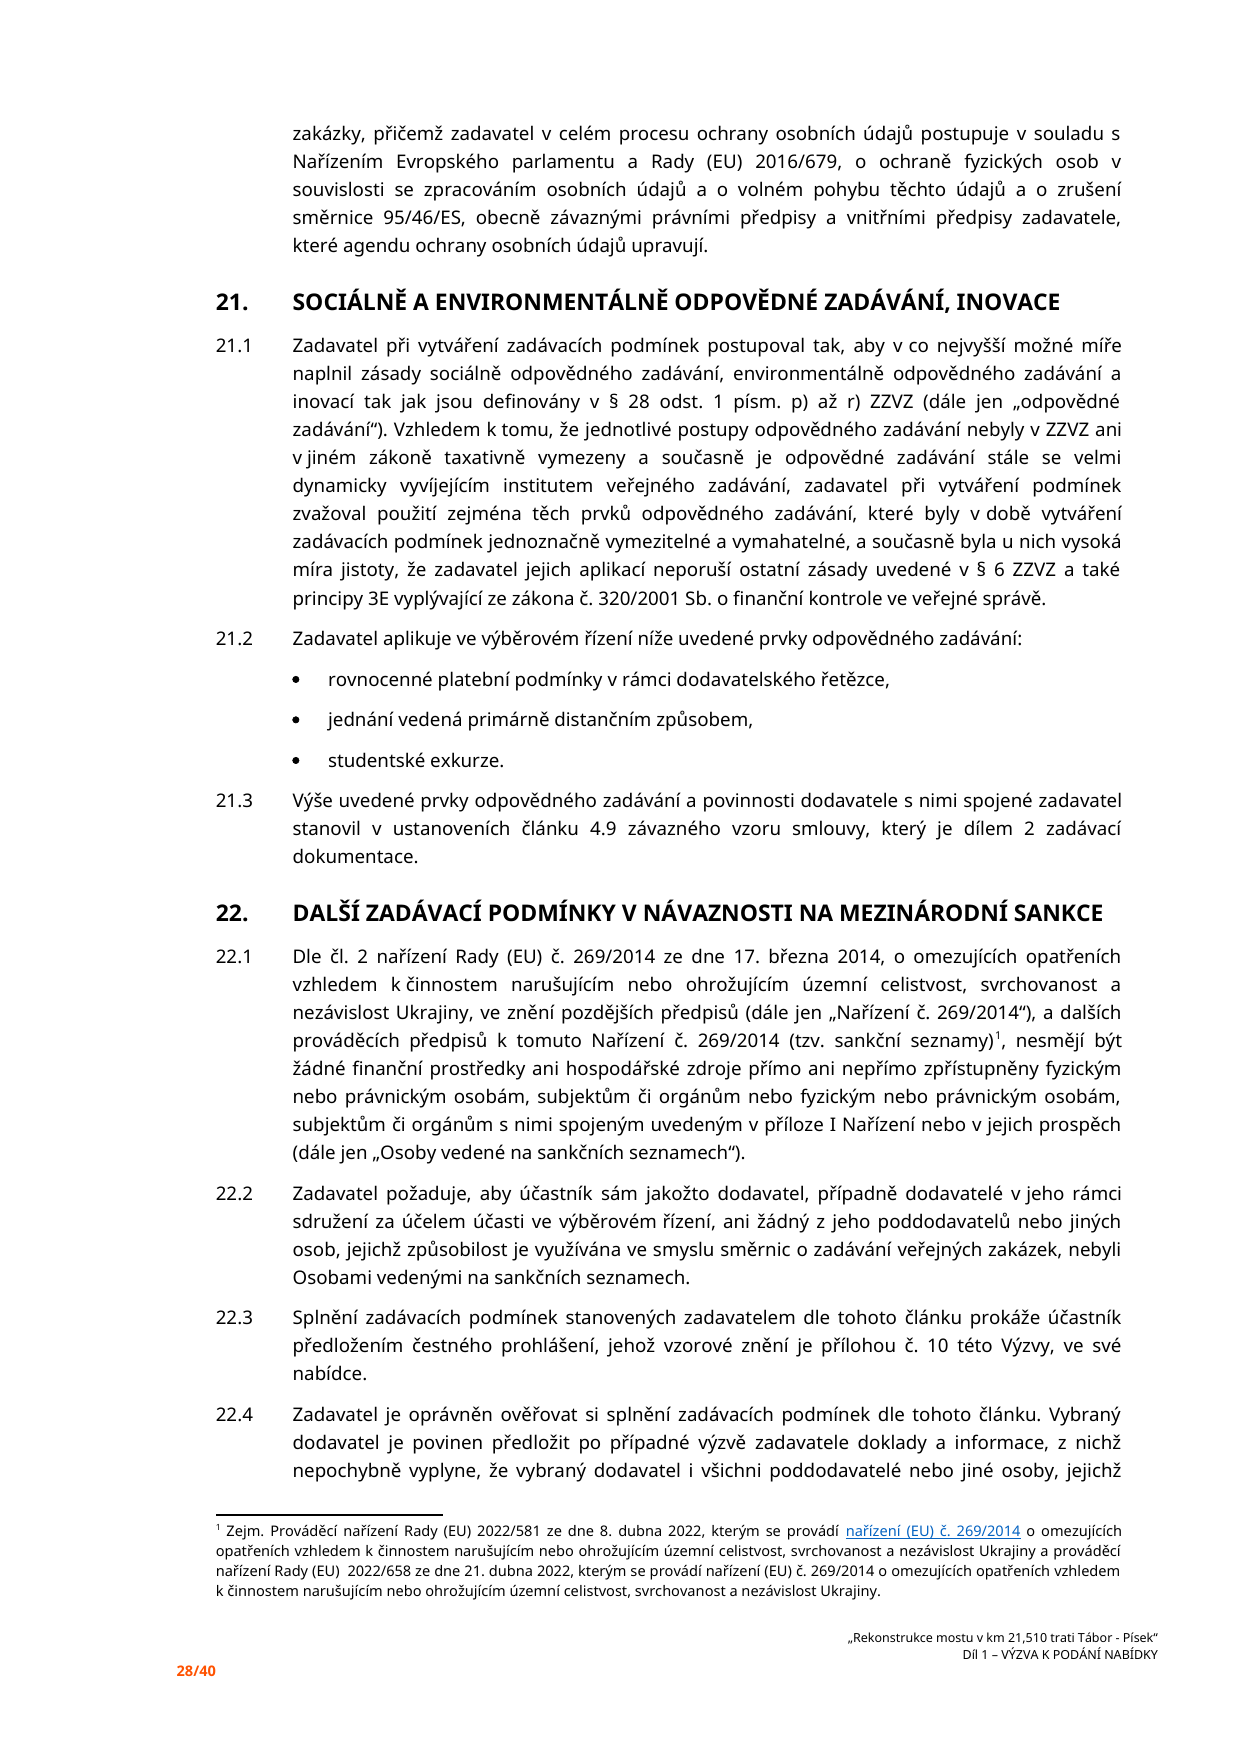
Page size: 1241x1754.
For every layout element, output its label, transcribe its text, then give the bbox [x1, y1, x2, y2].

text jednání vedená primárně distančním způsobem, [292, 706, 1122, 732]
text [216, 121, 1122, 258]
text Dle čl. 2 nařízení Rady (EU) č. 269/2014 ze dne 17. března 2014, o omezujících opatřeních vzhledem k činnostem narušujícím nebo ohrožujícím územní celistvost, svrchovanost a nezávislost Ukrajiny, ve znění pozdějších předpisů (dále jen „Nařízení č. 269/2014“), a dalších prováděcích předpisů k tomuto Nařízení č. 269/2014 (tzv. sankční seznamy), nesmějí být žádné finanční prostředky ani hospodářské zdroje přímo ani nepřímo zpřístupněny fyzickým nebo právnickým osobám, subjektům či orgánům nebo fyzickým nebo právnickým osobám, subjektům či orgánům s nimi spojeným uvedeným v příloze I Nařízení nebo v jejich prospěch (dále jen „Osoby vedené na sankčních seznamech“). [216, 943, 1122, 1165]
text SOCIÁLNĚ A ENVIRONMENTÁLNĚ ODPOVĚDNÉ ZADÁVÁNÍ, INOVACE [216, 286, 1122, 317]
text Výše uvedené prvky odpovědného zadávání a povinnosti dodavatele s nimi spojené zadavatel stanovil v ustanoveních článku 4.9 závazného vzoru smlouvy, který je dílem 2 zadávací dokumentace. [216, 787, 1122, 869]
text Zadavatel při vytváření zadávacích podmínek postupoval tak, aby v co nejvyšší možné míře naplnil zásady sociálně odpovědného zadávání, environmentálně odpovědného zadávání a inovací tak jak jsou definovány v § 28 odst. 1 písm. p) až r) ZZVZ (dále jen „odpovědné zadávání“). Vzhledem k tomu, že jednotlivé postupy odpovědného zadávání nebyly v ZZVZ ani v jiném zákoně taxativně vymezeny a současně je odpovědné zadávání stále se velmi dynamicky vyvíjejícím institutem veřejného zadávání, zadavatel při vytváření podmínek zvažoval použití zejména těch prvků odpovědného zadávání, které byly v době vytváření zadávacích podmínek jednoznačně vymezitelné a vymahatelné, a současně byla u nich vysoká míra jistoty, že zadavatel jejich aplikací neporuší ostatní zásady uvedené v § 6 ZZVZ a také principy 3E vyplývající ze zákona č. 320/2001 Sb. o finanční kontrole ve veřejné správě. [216, 333, 1122, 610]
text Splnění zadávacích podmínek stanovených zadavatelem dle tohoto článku prokáže účastník předložením čestného prohlášení, jehož vzorové znění je přílohou č. 10 této Výzvy, ve své nabídce. [216, 1304, 1122, 1386]
text rovnocenné platební podmínky v rámci dodavatelského řetězce, [292, 666, 1122, 691]
text studentské exkurze. [292, 747, 1122, 772]
text Další zadávací podmínky v návaznosti na MEZINÁRODNÍ sankce [216, 896, 1122, 928]
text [216, 1401, 1122, 1483]
text Zadavatel požaduje, aby účastník sám jakožto dodavatel, případně dodavatelé v jeho rámci sdružení za účelem účasti ve výběrovém řízení, ani žádný z jeho poddodavatelů nebo jiných osob, jejichž způsobilost je využívána ve smyslu směrnic o zadávání veřejných zakázek, nebyli Osobami vedenými na sankčních seznamech. [216, 1180, 1122, 1289]
text Zadavatel aplikuje ve výběrovém řízení níže uvedené prvky odpovědného zadávání: [216, 625, 1122, 651]
